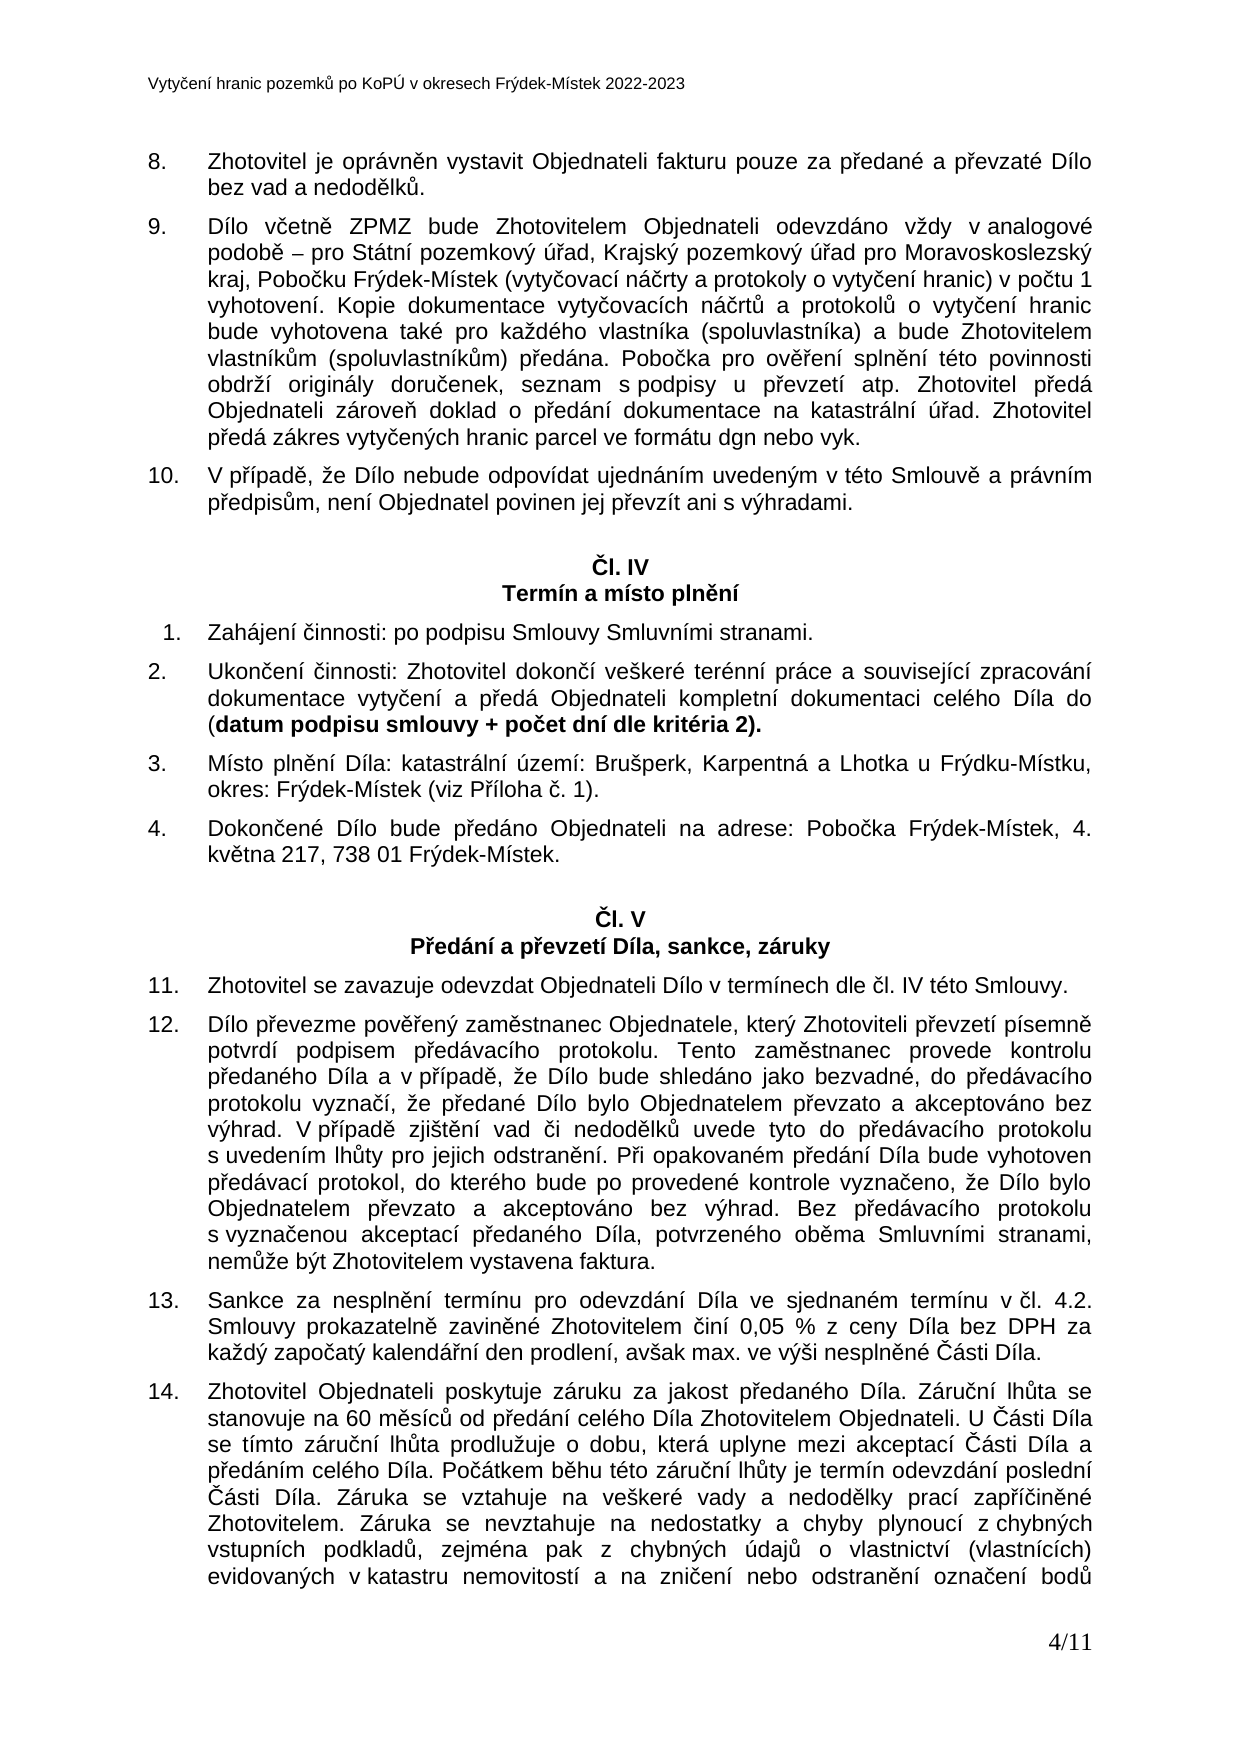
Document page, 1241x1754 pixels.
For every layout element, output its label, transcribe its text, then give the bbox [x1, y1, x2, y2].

list Dílo převezme pověřený zaměstnanec Objednatele, který Zhotoviteli převzetí písemně potvrdí podpisem předávacího protokolu. Tento zaměstnanec provede kontrolu předaného Díla a v případě, že Dílo bude shledáno jako bezvadné, do předávacího protokolu vyznačí, že předané Dílo bylo Objednatelem převzato a akceptováno bez výhrad. V případě zjištění vad či nedodělků uvede tyto do předávacího protokolu s uvedením lhůty pro jejich odstranění. Při opakovaném předání Díla bude vyhotoven předávací protokol, do kterého bude po provedené kontrole vyznačeno, že Dílo bylo Objednatelem převzato a akceptováno bez výhrad. Bez předávacího protokolu s vyznačenou akceptací předaného Díla, potvrzeného oběma Smluvními stranami, nemůže být Zhotovitelem vystavena faktura. [148, 1011, 1093, 1274]
list Zhotovitel je oprávněn vystavit Objednateli fakturu pouze za předané a převzaté Dílo bez vad a nedodělků. [148, 148, 1093, 200]
list Místo plnění Díla: katastrální území: Brušperk, Karpentná a Lhotka u Frýdku-Místku, okres: Frýdek-Místek (viz Příloha č. 1). [148, 750, 1093, 802]
subtitle Předání a převzetí Díla, sankce, záruky [148, 933, 1093, 959]
list Zahájení činnosti: po podpisu Smlouvy Smluvními stranami. [162, 619, 1093, 646]
subtitle Čl. IV [148, 554, 1093, 580]
list Sankce za nesplnění termínu pro odevzdání Díla ve sjednaném termínu v čl. 4.2. Smlouvy prokazatelně zaviněné Zhotovitelem činí 0,05 % z ceny Díla bez DPH za každý započatý kalendářní den prodlení, avšak max. ve výši nesplněné Části Díla. [148, 1287, 1093, 1366]
subtitle Čl. V [148, 906, 1093, 933]
subtitle Termín a místo plnění [148, 580, 1093, 607]
list Zhotovitel se zavazuje odevzdat Objednateli Dílo v termínech dle čl. IV této Smlouvy. [148, 972, 1093, 998]
list V případě, že Dílo nebude odpovídat ujednáním uvedeným v této Smlouvě a právním předpisům, není Objednatel povinen jej převzít ani s výhradami. [148, 462, 1093, 515]
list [148, 1378, 1093, 1589]
list Ukončení činnosti: Zhotovitel dokončí veškeré terénní práce a související zpracování dokumentace vytyčení a předá Objednateli kompletní dokumentaci celého Díla do (datum podpisu smlouvy + počet dní dle kritéria 2). [148, 658, 1093, 737]
list Dokončené Dílo bude předáno Objednateli na adrese: Pobočka Frýdek-Místek, 4. května 217, 738 01 Frýdek-Místek. [148, 815, 1093, 868]
list Dílo včetně ZPMZ bude Zhotovitelem Objednateli odevzdáno vždy v analogové podobě – pro Státní pozemkový úřad, Krajský pozemkový úřad pro Moravoskoslezský kraj, Pobočku Frýdek-Místek (vytyčovací náčrty a protokoly o vytyčení hranic) v počtu 1 vyhotovení. Kopie dokumentace vytyčovacích náčrtů a protokolů o vytyčení hranic bude vyhotovena také pro každého vlastníka (spoluvlastníka) a bude Zhotovitelem vlastníkům (spoluvlastníkům) předána. Pobočka pro ověření splnění této povinnosti obdrží originály doručenek, seznam s podpisy u převzetí atp. Zhotovitel předá Objednateli zároveň doklad o předání dokumentace na katastrální úřad. Zhotovitel předá zákres vytyčených hranic parcel ve formátu dgn nebo vyk. [148, 213, 1093, 450]
